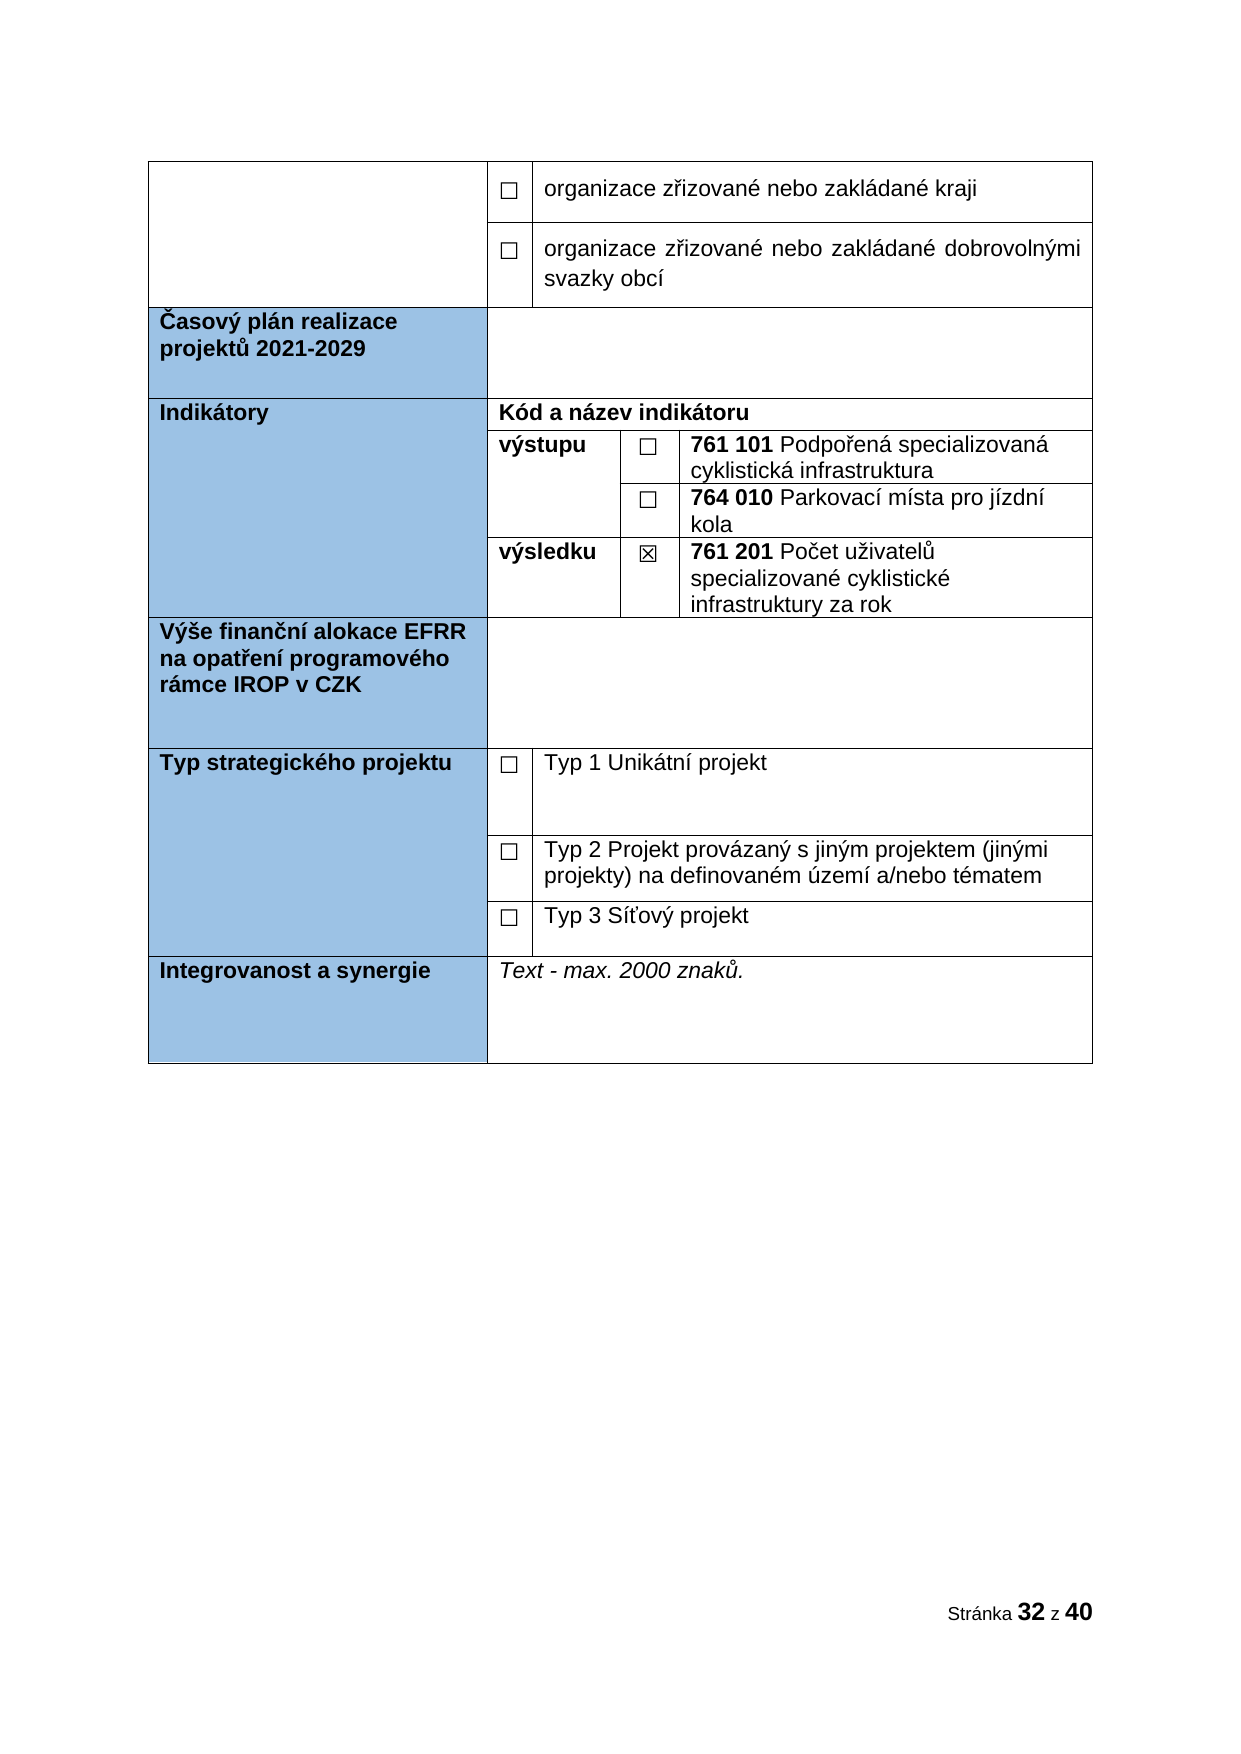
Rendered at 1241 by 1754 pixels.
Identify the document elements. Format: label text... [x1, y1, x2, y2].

table_cell Kód a název indikátoru [488, 399, 1092, 429]
table_cell 761 201 Počet uživatelů specializované cyklistické infrastruktury za rok [680, 538, 1092, 617]
table_cell [621, 484, 679, 537]
table_cell [488, 618, 1092, 748]
table_cell 761 101 Podpořená specializovaná cyklistická infrastruktura [680, 431, 1092, 483]
table_cell Indikátory [149, 399, 487, 617]
table_cell výsledku [488, 538, 620, 617]
table_cell organizace zřizované nebo zakládané dobrovolnými svazky obcí [533, 223, 1092, 307]
table_cell Výše finanční alokace EFRR na opatření programového rámce IROP v CZK [149, 618, 487, 748]
table_cell [488, 308, 1092, 398]
table_cell [621, 431, 679, 483]
table_cell Typ 3 Síťový projekt [533, 902, 1092, 956]
table_cell [621, 538, 679, 617]
table_cell Text - max. 2000 znaků. [488, 957, 1092, 1062]
table_cell organizace zřizované nebo zakládané kraji [533, 162, 1092, 222]
table_cell 764 010 Parkovací místa pro jízdní kola [680, 484, 1092, 537]
table_cell [488, 749, 532, 834]
table_cell Typ strategického projektu [149, 749, 487, 956]
table_cell Typ 1 Unikátní projekt [533, 749, 1092, 834]
table_cell výstupu [488, 431, 620, 537]
table_cell Typ 2 Projekt provázaný s jiným projektem (jinými projekty) na definovaném území a/nebo tématem [533, 836, 1092, 901]
table_cell Integrovanost a synergie [149, 957, 487, 1062]
table_cell Časový plán realizace projektů 2021-2029 [149, 308, 487, 398]
